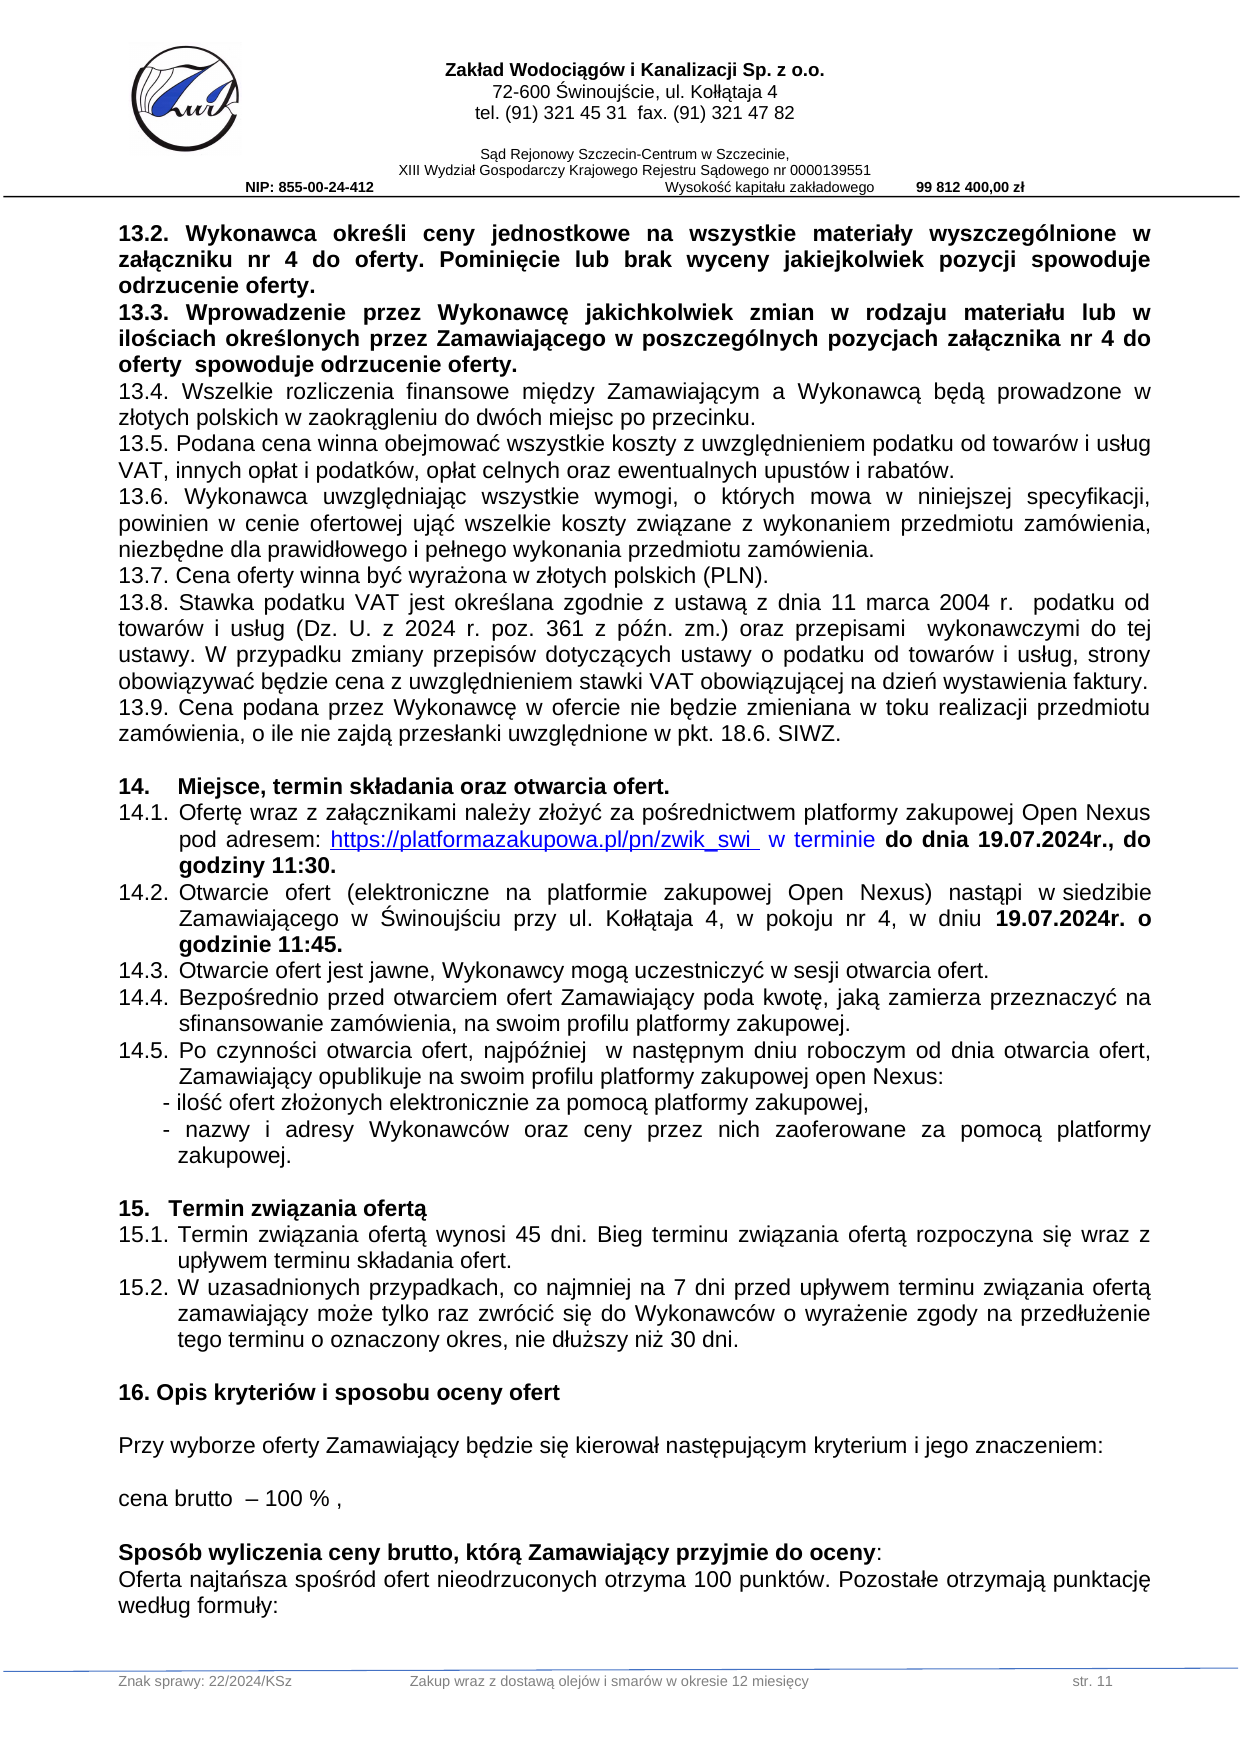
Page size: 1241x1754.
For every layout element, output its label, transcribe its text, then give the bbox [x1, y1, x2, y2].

list Po czynności otwarcia ofert, najpóźniej w następnym dniu roboczym od dnia otwarcia ofert, Zamawiający opublikuje na swoim profilu platformy zakupowej open Nexus: [118, 1037, 1152, 1089]
text 13.2. Wykonawca określi ceny jednostkowe na wszystkie materiały wyszczególnione w załączniku nr 4 do oferty. Pominięcie lub brak wyceny jakiejkolwiek pozycji spowoduje odrzucenie oferty. [118, 219, 1152, 299]
text Sposób wyliczenia ceny brutto, którą Zamawiający przyjmie do oceny: [118, 1539, 1152, 1566]
list - nazwy i adresy Wykonawców oraz ceny przez nich zaoferowane za pomocą platformy zakupowej. [162, 1116, 1152, 1168]
text 13.5. Podana cena winna obejmować wszystkie koszty z uwzględnieniem podatku od towarów i usług VAT, innych opłat i podatków, opłat celnych oraz ewentualnych upustów i rabatów. [118, 430, 1152, 483]
text 13.7. Cena oferty winna być wyrażona w złotych polskich (PLN). [118, 562, 1152, 588]
text 16. Opis kryteriów i sposobu oceny ofert [118, 1379, 1152, 1406]
list Otwarcie ofert (elektroniczne na platformie zakupowej Open Nexus) nastąpi w siedzibie Zamawiającego w Świnoujściu przy ul. Kołłątaja 4, w pokoju nr 4, w dniu 19.07.2024r. o godzinie 11:45. [118, 878, 1152, 957]
list Ofertę wraz z załącznikami należy złożyć za pośrednictwem platformy zakupowej Open Nexus pod adresem: https://platformazakupowa.pl/pn/zwik_swi w terminie do dnia 19.07.2024r., do godziny 11:30. [118, 799, 1152, 878]
text cena brutto – 100 % , [118, 1484, 1152, 1511]
list Termin związania ofertą wynosi 45 dni. Bieg terminu związania ofertą rozpoczyna się wraz z upływem terminu składania ofert. [118, 1221, 1152, 1274]
text 13.6. Wykonawca uwzględniając wszystkie wymogi, o których mowa w niniejszej specyfikacji, powinien w cenie ofertowej ująć wszelkie koszty związane z wykonaniem przedmiotu zamówienia, niezbędne dla prawidłowego i pełnego wykonania przedmiotu zamówienia. [118, 483, 1152, 562]
list Bezpośrednio przed otwarciem ofert Zamawiający poda kwotę, jaką zamierza przeznaczyć na sfinansowanie zamówienia, na swoim profilu platformy zakupowej. [118, 984, 1152, 1037]
text 13.3. Wprowadzenie przez Wykonawcę jakichkolwiek zmian w rodzaju materiału lub w ilościach określonych przez Zamawiającego w poszczególnych pozycjach załącznika nr 4 do oferty spowoduje odrzucenie oferty. [118, 299, 1152, 378]
text 13.8. Stawka podatku VAT jest określana zgodnie z ustawą z dnia 11 marca 2004 r. podatku od towarów i usług (Dz. U. z 2024 r. poz. 361 z późn. zm.) oraz przepisami wykonawczymi do tej ustawy. W przypadku zmiany przepisów dotyczących ustawy o podatku od towarów i usług, strony obowiązywać będzie cena z uwzględnieniem stawki VAT obowiązującej na dzień wystawienia faktury. [118, 588, 1152, 694]
list - ilość ofert złożonych elektronicznie za pomocą platformy zakupowej, [162, 1089, 1152, 1116]
picture [128, 42, 242, 156]
text Przy wyborze oferty Zamawiający będzie się kierował następującym kryterium i jego znaczeniem: [118, 1432, 1152, 1458]
list Miejsce, termin składania oraz otwarcia ofert. [118, 773, 1152, 799]
list W uzasadnionych przypadkach, co najmniej na 7 dni przed upływem terminu związania ofertą zamawiający może tylko raz zwrócić się do Wykonawców o wyrażenie zgody na przedłużenie tego terminu o oznaczony okres, nie dłuższy niż 30 dni. [118, 1274, 1152, 1353]
list Otwarcie ofert jest jawne, Wykonawcy mogą uczestniczyć w sesji otwarcia ofert. [118, 957, 1152, 984]
text Oferta najtańsza spośród ofert nieodrzuconych otrzyma 100 punktów. Pozostałe otrzymają punktację według formuły: [118, 1566, 1152, 1618]
text 13.4. Wszelkie rozliczenia finansowe między Zamawiającym a Wykonawcą będą prowadzone w złotych polskich w zaokrągleniu do dwóch miejsc po przecinku. [118, 378, 1152, 430]
text 13.9. Cena podana przez Wykonawcę w ofercie nie będzie zmieniana w toku realizacji przedmiotu zamówienia, o ile nie zajdą przesłanki uwzględnione w pkt. 18.6. SIWZ. [118, 694, 1152, 747]
list Termin związania ofertą [118, 1195, 1152, 1221]
